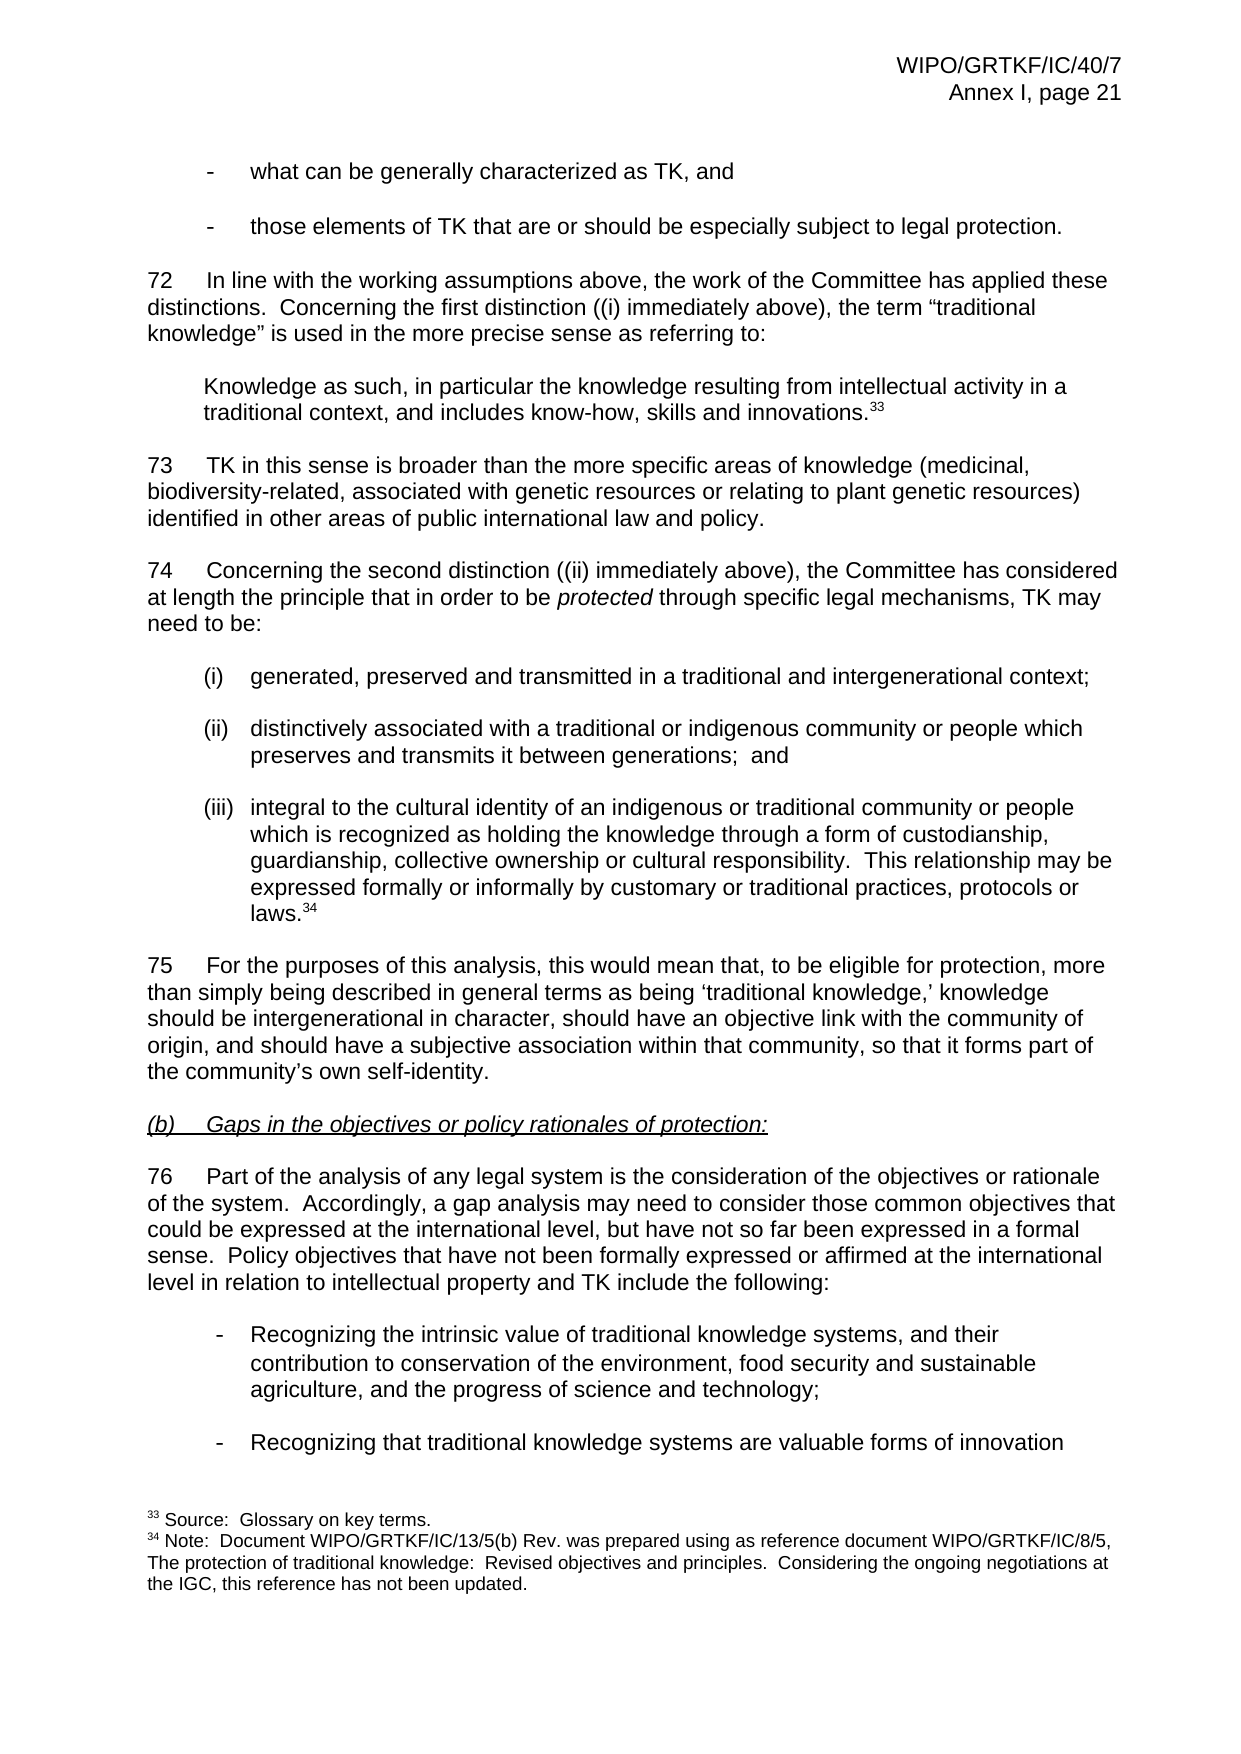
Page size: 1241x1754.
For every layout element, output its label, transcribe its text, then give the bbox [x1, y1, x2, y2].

text In line with the working assumptions above, the work of the Committee has applied these distinctions. Concerning the first distinction ((i) immediately above), the term “traditional knowledge” is used in the more precise sense as referring to: [147, 267, 1122, 346]
list Recognizing the intrinsic value of traditional knowledge systems, and their contribution to conservation of the environment, food security and sustainable agriculture, and the progress of science and technology; [213, 1321, 1122, 1402]
text (iii) integral to the cultural identity of an indigenous or traditional community or people which is recognized as holding the knowledge through a form of custodianship, guardianship, collective ownership or cultural responsibility. This relationship may be expressed formally or informally by customary or traditional practices, protocols or laws. [203, 794, 1122, 926]
text Part of the analysis of any legal system is the consideration of the objectives or rationale of the system. Accordingly, a gap analysis may need to consider those common objectives that could be expressed at the international level, but have not so far been expressed in a formal sense. Policy objectives that have not been formally expressed or affirmed at the international level in relation to intellectual property and TK include the following: [147, 1163, 1122, 1295]
text TK in this sense is broader than the more specific areas of knowledge (medicinal, biodiversity-related, associated with genetic resources or relating to plant genetic resources) identified in other areas of public international law and policy. [147, 452, 1122, 531]
text (ii) distinctively associated with a traditional or indigenous community or people which preserves and transmits it between generations; and [203, 715, 1122, 768]
text (i) generated, preserved and transmitted in a traditional and intergenerational context; [203, 663, 1122, 689]
text For the purposes of this analysis, this would mean that, to be eligible for protection, more than simply being described in general terms as being ‘traditional knowledge,’ knowledge should be intergenerational in character, should have an objective link with the community of origin, and should have a subjective association within that community, so that it forms part of the community’s own self-identity. [147, 952, 1122, 1084]
text Concerning the second distinction ((ii) immediately above), the Committee has considered at length the principle that in order to be protected through specific legal mechanisms, TK may need to be: [147, 557, 1122, 636]
list what can be generally characterized as TK, and [203, 158, 1122, 186]
list Recognizing that traditional knowledge systems are valuable forms of innovation [213, 1429, 1122, 1457]
list those elements of TK that are or should be especially subject to legal protection. [203, 213, 1122, 241]
text (b) Gaps in the objectives or policy rationales of protection: [147, 1111, 1122, 1137]
text Knowledge as such, in particular the knowledge resulting from intellectual activity in a traditional context, and includes know-how, skills and innovations. [203, 373, 1122, 425]
